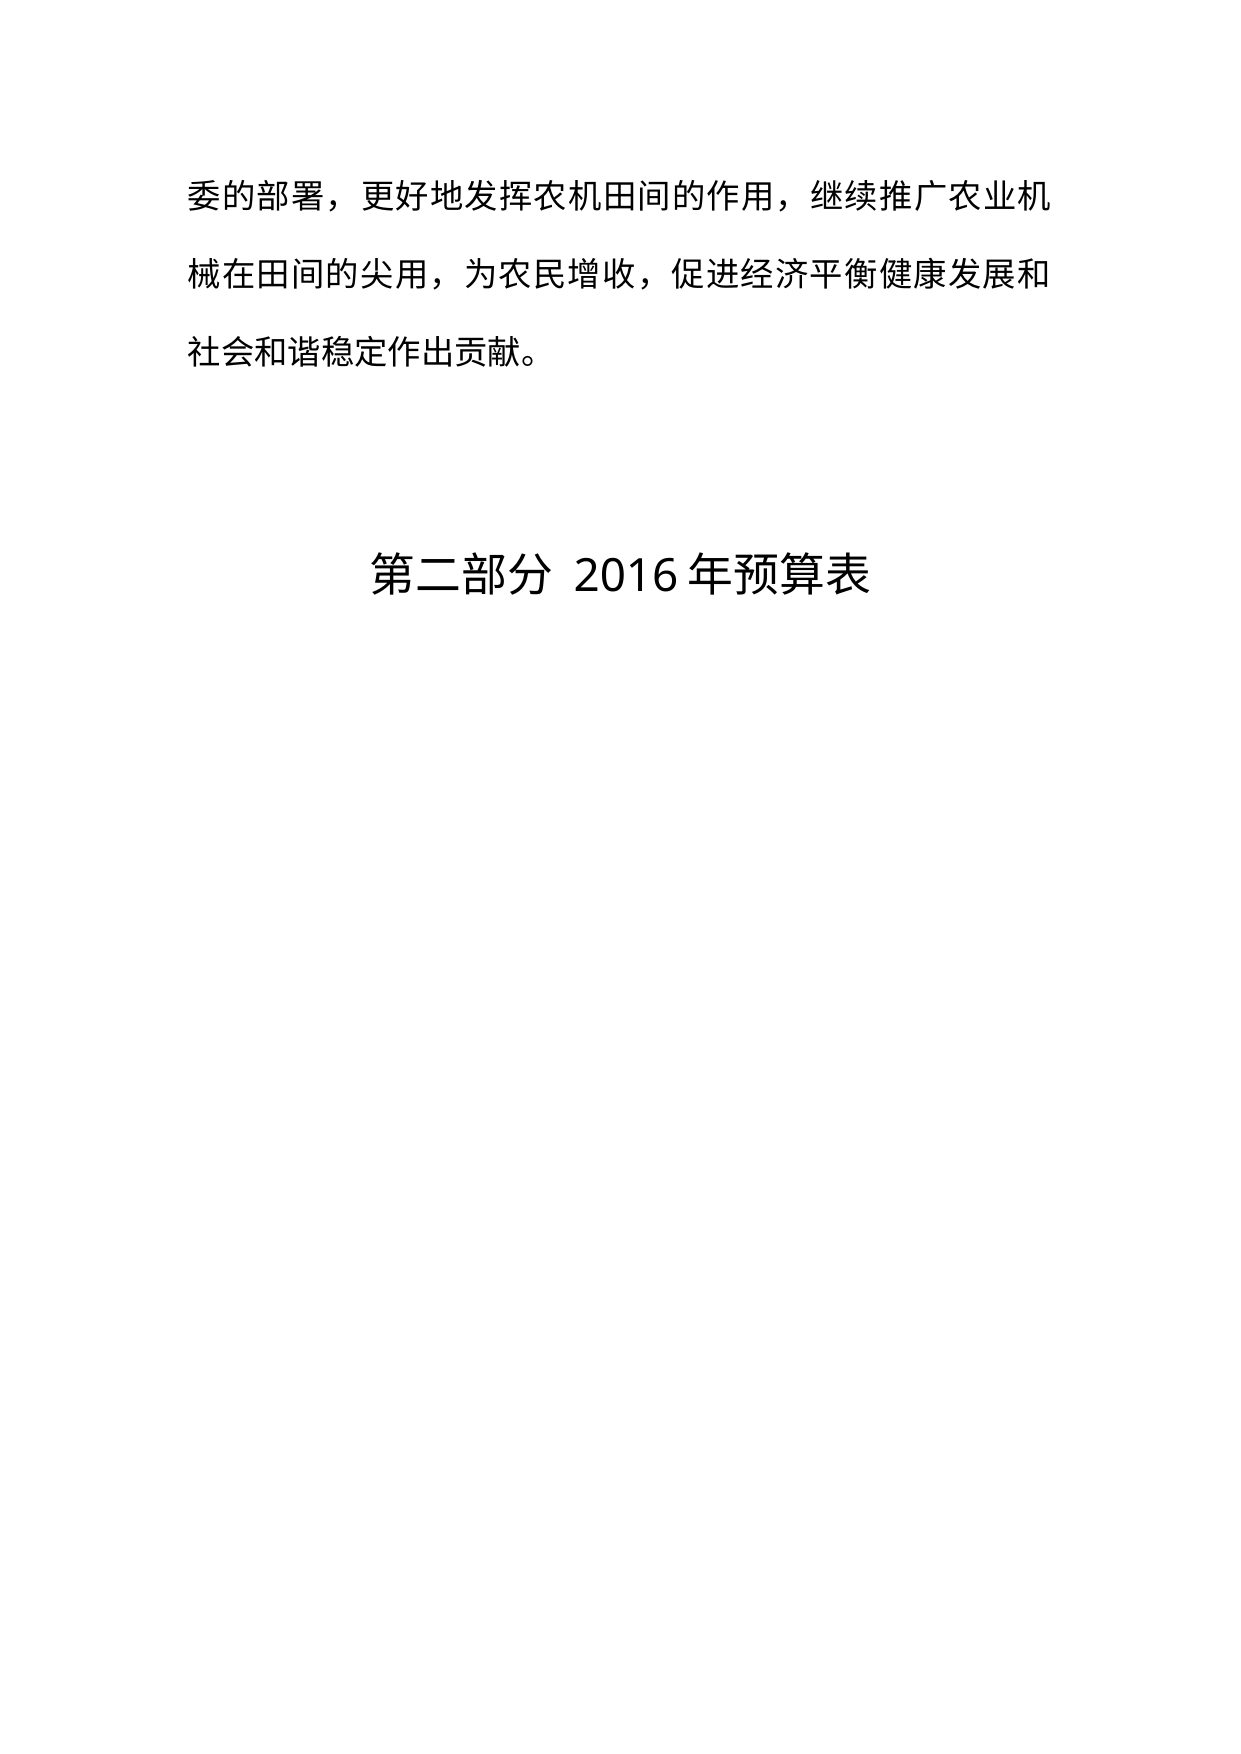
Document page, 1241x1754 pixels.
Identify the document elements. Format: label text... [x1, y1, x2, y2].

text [187, 162, 1053, 383]
text 第二部分 2016年预算表 [187, 522, 1053, 620]
